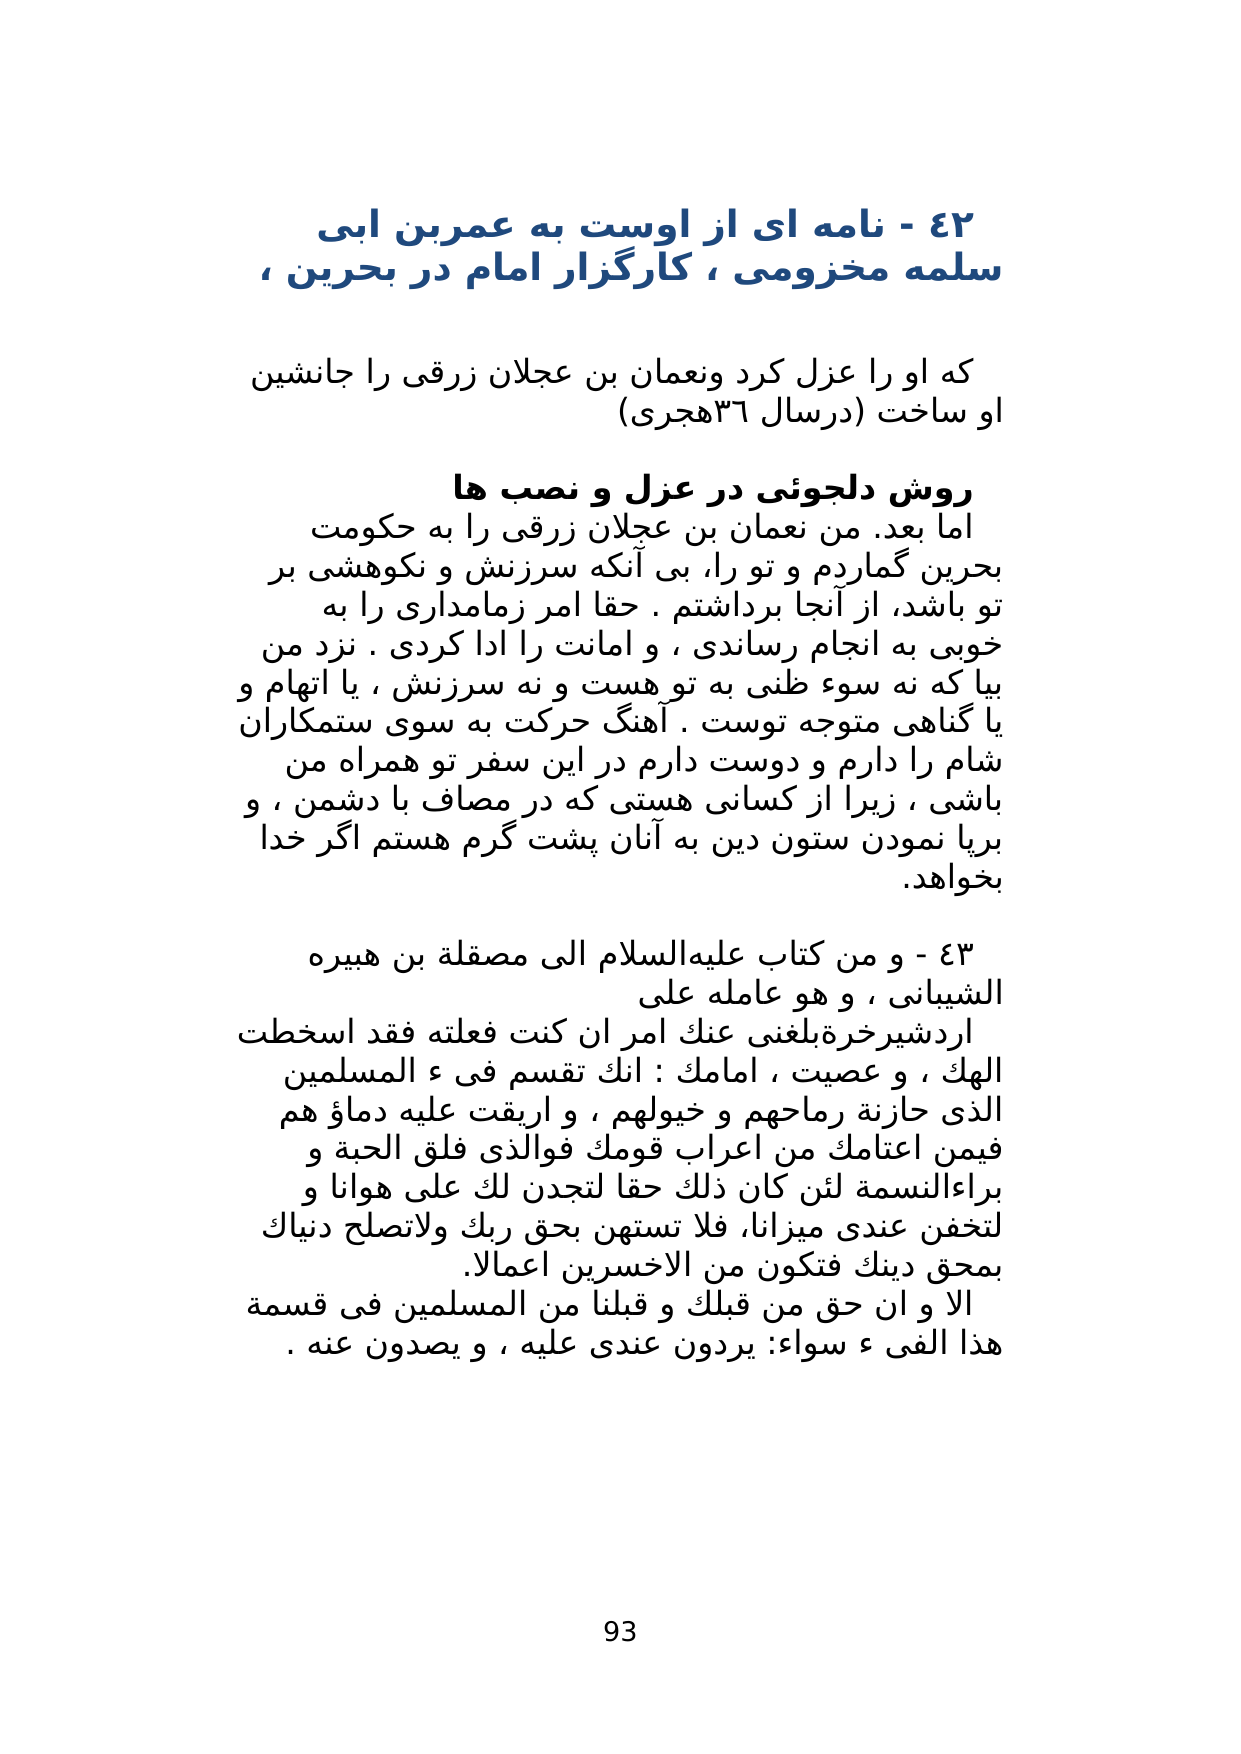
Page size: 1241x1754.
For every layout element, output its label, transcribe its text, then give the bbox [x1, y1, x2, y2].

text اما بعد. من نعمان بن عجلان زرقى را به حكومت بحرين گماردم و تو را، بى آنكه سرزنش و نكوهشى بر تو باشد، از آنجا برداشتم . حقا امر زمامدارى را به خوبى به انجام رساندى ، و امانت را ادا كردى . نزد من بيا كه نه سوء ظنى به تو هست و نه سرزنش ، يا اتهام و يا گناهى متوجه توست . آهنگ حركت به سوى ستمكاران شام را دارم و دوست دارم در اين سفر تو همراه من باشى ، زيرا از كسانى هستى كه در مصاف با دشمن ، و برپا نمودن ستون دين به آنان پشت گرم هستم اگر خدا بخواهد. [236, 508, 1004, 896]
text ٤٣ - و من كتاب عليه‌السلام الى مصقلة بن هبيره الشيبانى ، و هو عامله على [236, 934, 1004, 1012]
text اردشيرخرةبلغنى عنك امر ان كنت فعلته فقد اسخطت الهك ، و عصيت ، امامك : انك تقسم فى ء المسلمين الذى حازنة رماحهم و خيولهم ، و اريقت عليه دماؤ هم فيمن اعتامك من اعراب قومك فوالذى فلق الحبة و براءالنسمة لئن كان ذلك حقا لتجدن لك على هوانا و لتخفن عندى ميزانا، فلا تستهن بحق ربك ولاتصلح دنياك بمحق دينك فتكون من الاخسرين اعمالا. [236, 1012, 1004, 1284]
text كه او را عزل كرد ونعمان بن عجلان زرقى را جانشين او ساخت (درسال ٣٦هجرى) [236, 353, 1004, 431]
text الا و ان حق من قبلك و قبلنا من المسلمين فى قسمة هذا الفى ء سواء: يردون عندى عليه ، و يصدون عنه . [236, 1284, 1004, 1362]
text روش دلجوئى در عزل و نصب ها [236, 469, 1004, 508]
subtitle ٤٢ - نامه اى از اوست به عمربن ابى سلمه مخزومى ، كارگزار امام در بحرين ، [236, 202, 1004, 289]
